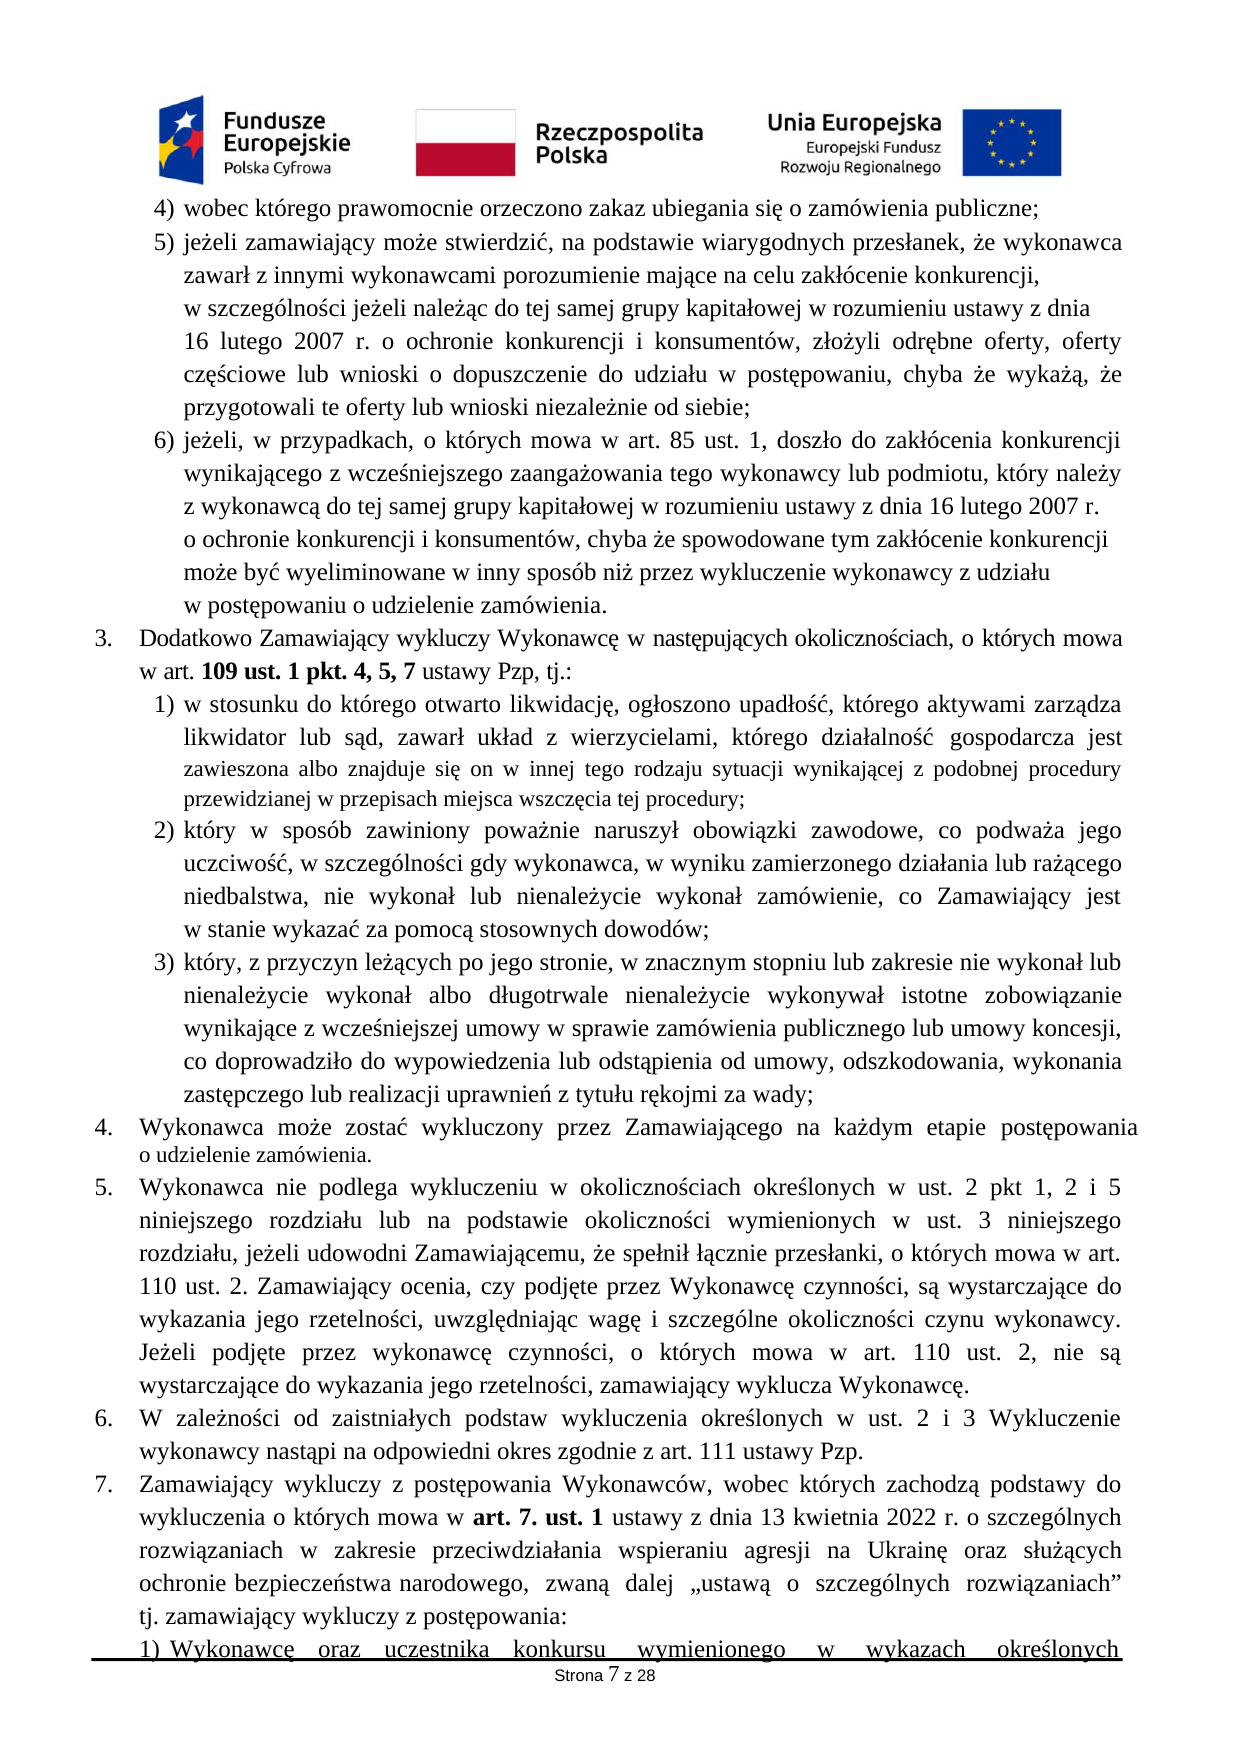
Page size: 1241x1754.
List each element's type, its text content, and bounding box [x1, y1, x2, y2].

list jeżeli zamawiający może stwierdzić, na podstawie wiarygodnych przesłanek, że wykonawca zawarł z innymi wykonawcami porozumienie mające na celu zakłócenie konkurencji, [154, 227, 1123, 289]
list w stosunku do którego otwarto likwidację, ogłoszono upadłość, którego aktywami zarządza likwidator lub sąd, zawarł układ z wierzycielami, którego działalność gospodarcza jest zawieszona albo znajduje się on w innej tego rodzaju sytuacji wynikającej z podobnej procedury przewidzianej w przepisach miejsca wszczęcia tej procedury; [154, 689, 1123, 811]
picture [149, 85, 1063, 195]
text 16 lutego 2007 r. o ochronie konkurencji i konsumentów, złożyli odrębne oferty, oferty częściowe lub wnioski o dopuszczenie do udziału w postępowaniu, chyba że wykażą, że przygotowali te oferty lub wnioski niezależnie od siebie; [183, 326, 1123, 421]
list W zależności od zaistniałych podstaw wykluczenia określonych w ust. 2 i 3 Wykluczenie wykonawcy nastąpi na odpowiedni okres zgodnie z art. 111 ustawy Pzp. [94, 1403, 1122, 1465]
text w postępowaniu o udzielenie zamówienia. [183, 590, 1138, 619]
text o ochronie konkurencji i konsumentów, chyba że spowodowane tym zakłócenie konkurencji może być wyeliminowane w inny sposób niż przez wykluczenie wykonawcy z udziału [183, 524, 1138, 586]
text w szczególności jeżeli należąc do tej samej grupy kapitałowej w rozumieniu ustawy z dnia [183, 293, 1138, 322]
list który w sposób zawiniony poważnie naruszył obowiązki zawodowe, co podważa jego uczciwość, w szczególności gdy wykonawca, w wyniku zamierzonego działania lub rażącego niedbalstwa, nie wykonał lub nienależycie wykonał zamówienie, co Zamawiający jest w stanie wykazać za pomocą stosownych dowodów; [154, 815, 1122, 943]
list Wykonawca może zostać wykluczony przez Zamawiającego na każdym etapie postępowania o udzielenie zamówienia. [94, 1112, 1138, 1167]
list Zamawiający wykluczy z postępowania Wykonawców, wobec których zachodzą podstawy do wykluczenia o których mowa w art. 7. ust. 1 ustawy z dnia 13 kwietnia 2022 r. o szczególnych rozwiązaniach w zakresie przeciwdziałania wspieraniu agresji na Ukrainę oraz służących ochronie bezpieczeństwa narodowego, zwaną dalej „ustawą o szczególnych rozwiązaniach” tj. zamawiający wykluczy z postępowania: [94, 1469, 1123, 1630]
list jeżeli, w przypadkach, o których mowa w art. 85 ust. 1, doszło do zakłócenia konkurencji wynikającego z wcześniejszego zaangażowania tego wykonawcy lub podmiotu, który należy z wykonawcą do tej samej grupy kapitałowej w rozumieniu ustawy z dnia 16 lutego 2007 r. [154, 425, 1122, 520]
list wobec którego prawomocnie orzeczono zakaz ubiegania się o zamówienia publiczne; [154, 194, 1138, 222]
list który, z przyczyn leżących po jego stronie, w znacznym stopniu lub zakresie nie wykonał lub nienależycie wykonał albo długotrwale nienależycie wykonywał istotne zobowiązanie wynikające z wcześniejszej umowy w sprawie zamówienia publicznego lub umowy koncesji, co doprowadziło do wypowiedzenia lub odstąpienia od umowy, odszkodowania, wykonania zastępczego lub realizacji uprawnień z tytułu rękojmi za wady; [154, 947, 1123, 1108]
list Wykonawca nie podlega wykluczeniu w okolicznościach określonych w ust. 2 pkt 1, 2 i 5 niniejszego rozdziału lub na podstawie okoliczności wymienionych w ust. 3 niniejszego rozdziału, jeżeli udowodni Zamawiającemu, że spełnił łącznie przesłanki, o których mowa w art. 110 ust. 2. Zamawiający ocenia, czy podjęte przez Wykonawcę czynności, są wystarczające do wykazania jego rzetelności, uwzględniając wagę i szczególne okoliczności czynu wykonawcy. Jeżeli podjęte przez wykonawcę czynności, o których mowa w art. 110 ust. 2, nie są wystarczające do wykazania jego rzetelności, zamawiający wyklucza Wykonawcę. [94, 1172, 1123, 1398]
list Dodatkowo Zamawiający wykluczy Wykonawcę w następujących okolicznościach, o których mowa w art. 109 ust. 1 pkt. 4, 5, 7 ustawy Pzp, tj.: [94, 623, 1123, 685]
